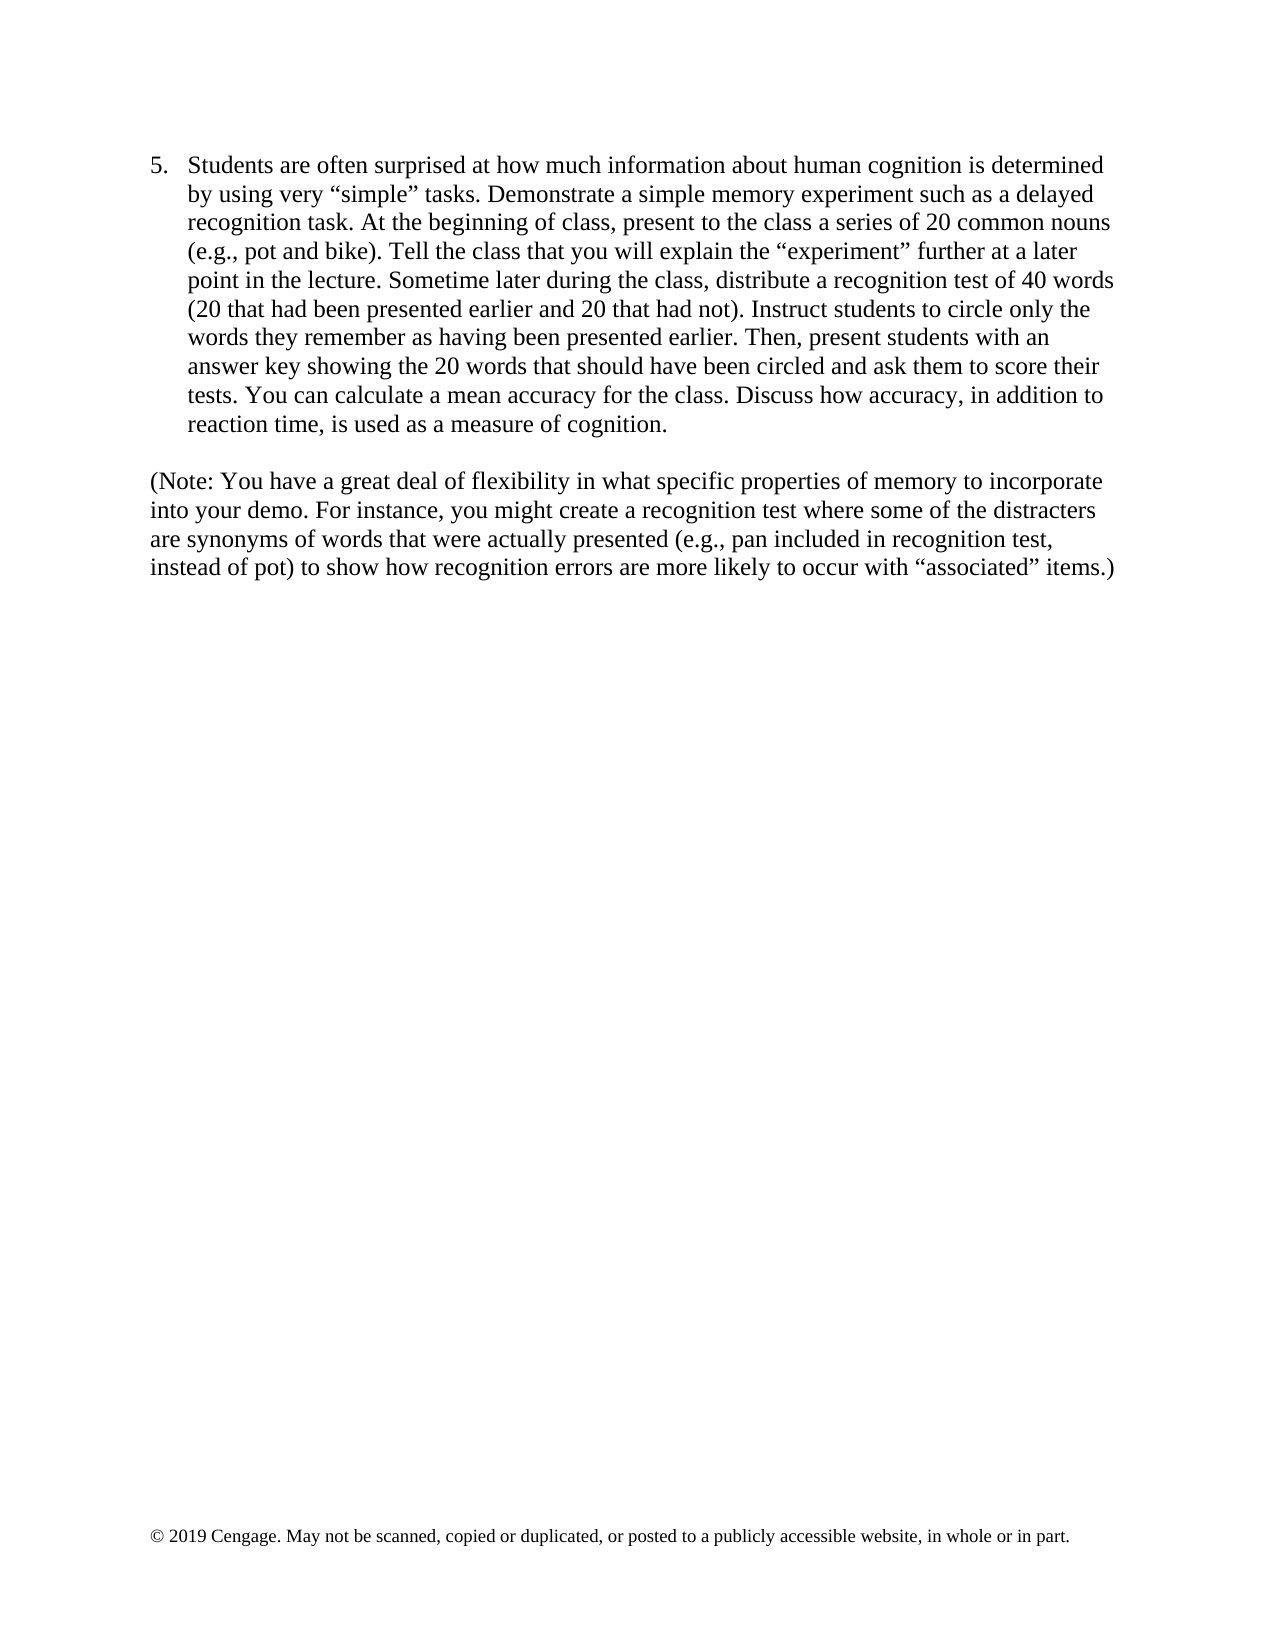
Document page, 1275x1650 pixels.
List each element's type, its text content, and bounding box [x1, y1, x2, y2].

text (Note: You have a great deal of flexibility in what specific properties of memory to incorporate into your demo. For instance, you might create a recognition test where some of the distracters are synonyms of words that were actually presented (e.g., pan included in recognition test, instead of pot) to show how recognition errors are more likely to occur with “associated” items.) [150, 466, 1125, 581]
list Students are often surprised at how much information about human cognition is determined by using very “simple” tasks. Demonstrate a simple memory experiment such as a delayed recognition task. At the beginning of class, present to the class a series of 20 common nouns (e.g., pot and bike). Tell the class that you will explain the “experiment” further at a later point in the lecture. Sometime later during the class, distribute a recognition test of 40 words (20 that had been presented earlier and 20 that had not). Instruct students to circle only the words they remember as having been presented earlier. Then, present students with an answer key showing the 20 words that should have been circled and ask them to score their tests. You can calculate a mean accuracy for the class. Discuss how accuracy, in addition to reaction time, is used as a measure of cognition. [150, 150, 1125, 437]
